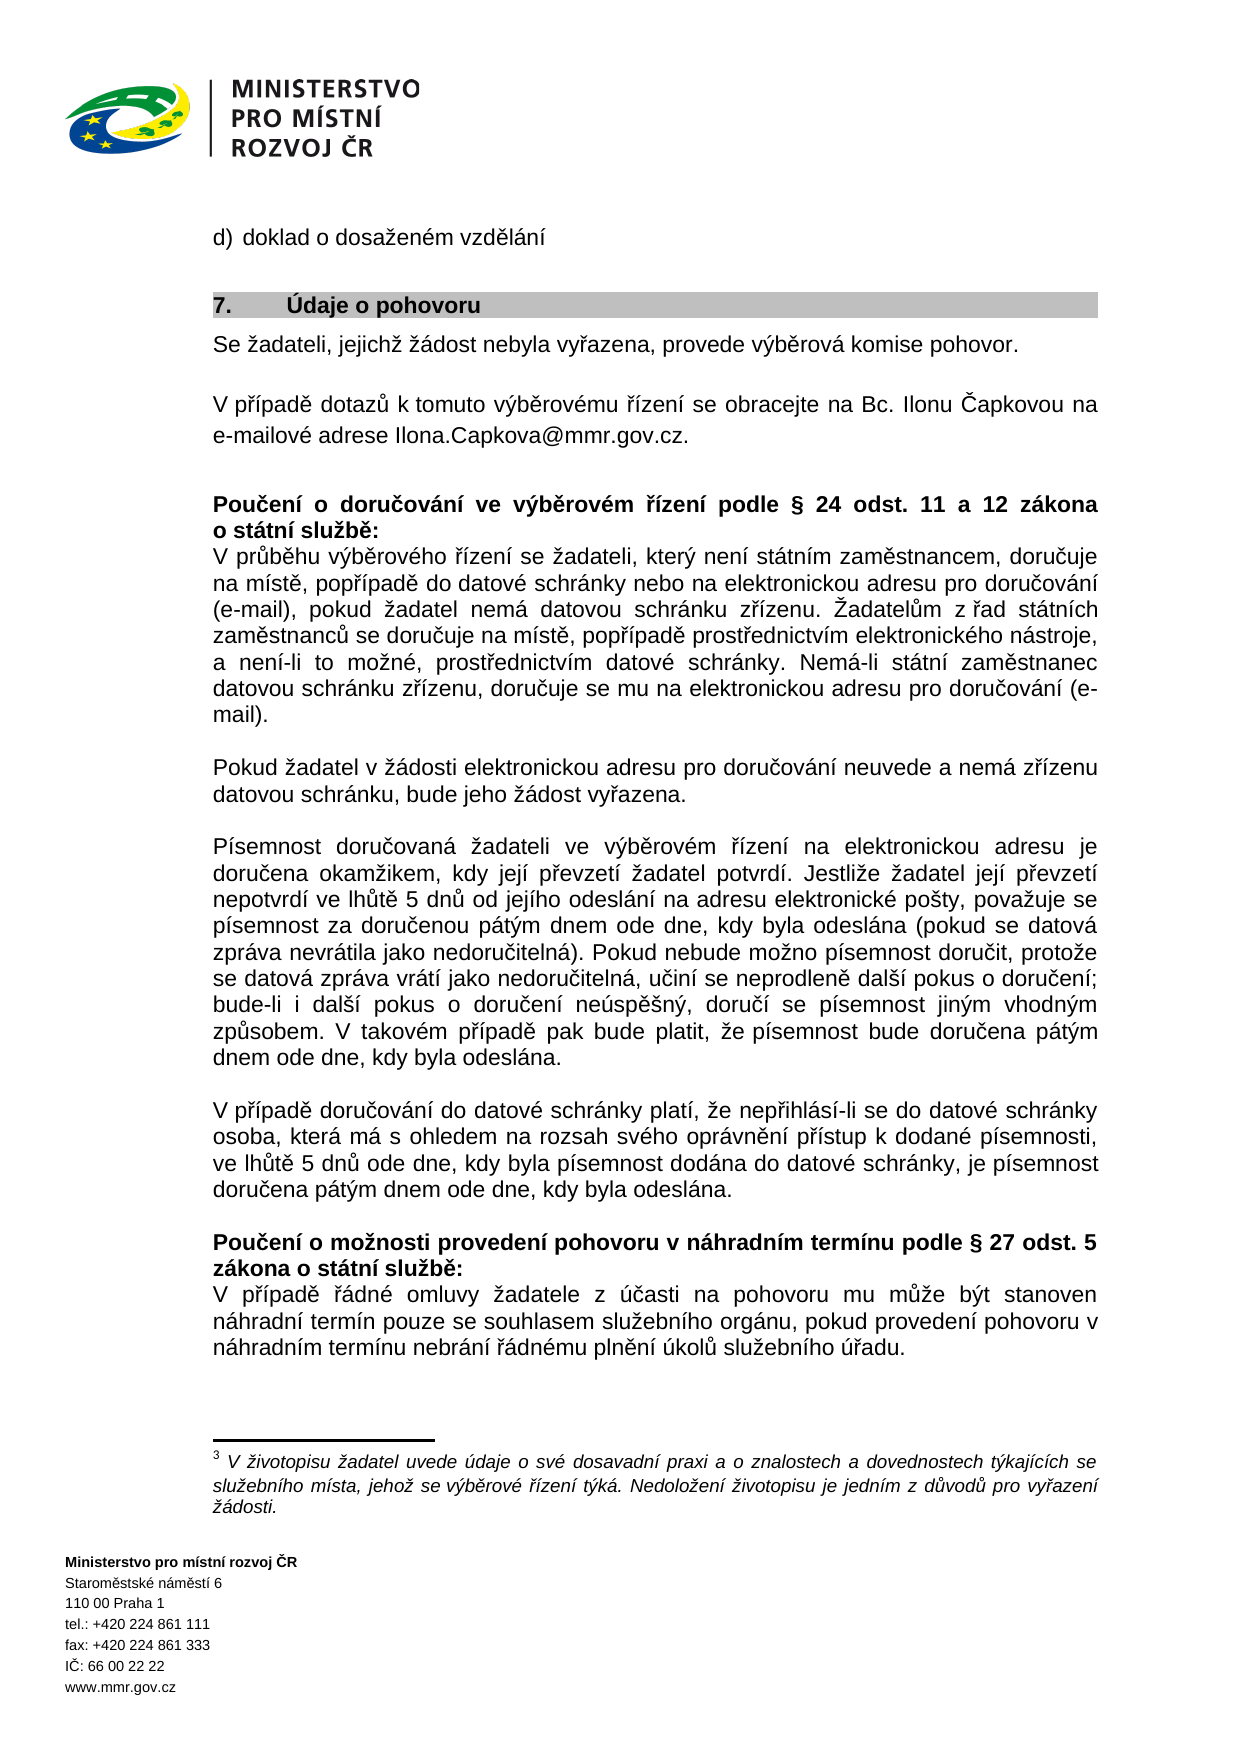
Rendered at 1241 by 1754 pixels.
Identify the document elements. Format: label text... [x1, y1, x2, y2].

text Se žadateli, jejichž žádost nebyla vyřazena, provede výběrová komise pohovor. [213, 331, 1098, 357]
text Poučení o možnosti provedení pohovoru v náhradním termínu podle § 27 odst. 5 zákona o státní službě: [213, 1228, 1098, 1281]
list doklad o dosaženém vzdělání [213, 224, 1098, 251]
text Poučení o doručování ve výběrovém řízení podle § 24 odst. 11 a 12 zákona o státní službě: [213, 491, 1098, 543]
text V případě řádné omluvy žadatele z účasti na pohovoru mu může být stanoven náhradní termín pouze se souhlasem služebního orgánu, pokud provedení pohovoru v náhradním termínu nebrání řádnému plnění úkolů služebního úřadu. [213, 1281, 1098, 1360]
picture [65, 79, 420, 157]
list Pokud žadatel v žádosti elektronickou adresu pro doručování neuvede a nemá zřízenu datovou schránku, bude jeho žádost vyřazena. [213, 754, 1098, 807]
list V případě doručování do datové schránky platí, že nepřihlásí-li se do datové schránky osoba, která má s ohledem na rozsah svého oprávnění přístup k dodané písemnosti, ve lhůtě 5 dnů ode dne, kdy byla písemnost dodána do datové schránky, je písemnost doručena pátým dnem ode dne, kdy byla odeslána. [213, 1097, 1098, 1202]
text V případě dotazů k tomuto výběrovému řízení se obracejte na Bc. Ilonu Čapkovou na e-mailové adrese Ilona.Capkova@mmr.gov.cz. [213, 391, 1098, 448]
list V průběhu výběrového řízení se žadateli, který není státním zaměstnancem, doručuje na místě, popřípadě do datové schránky nebo na elektronickou adresu pro doručování (e-mail), pokud žadatel nemá datovou schránku zřízenu. Žadatelům z řad státních zaměstnanců se doručuje na místě, popřípadě prostřednictvím elektronického nástroje, a není-li to možné, prostřednictvím datové schránky. Nemá-li státní zaměstnanec datovou schránku zřízenu, doručuje se mu na elektronickou adresu pro doručování (e-mail). [213, 543, 1098, 728]
text 7. Údaje o pohovoru [213, 292, 1098, 318]
list Písemnost doručovaná žadateli ve výběrovém řízení na elektronickou adresu je doručena okamžikem, kdy její převzetí žadatel potvrdí. Jestliže žadatel její převzetí nepotvrdí ve lhůtě 5 dnů od jejího odeslání na adresu elektronické pošty, považuje se písemnost za doručenou pátým dnem ode dne, kdy byla odeslána (pokud se datová zpráva nevrátila jako nedoručitelná). Pokud nebude možno písemnost doručit, protože se datová zpráva vrátí jako nedoručitelná, učiní se neprodleně další pokus o doručení; bude-li i další pokus o doručení neúspěšný, doručí se písemnost jiným vhodným způsobem. V takovém případě pak bude platit, že písemnost bude doručena pátým dnem ode dne, kdy byla odeslána. [213, 833, 1098, 1070]
